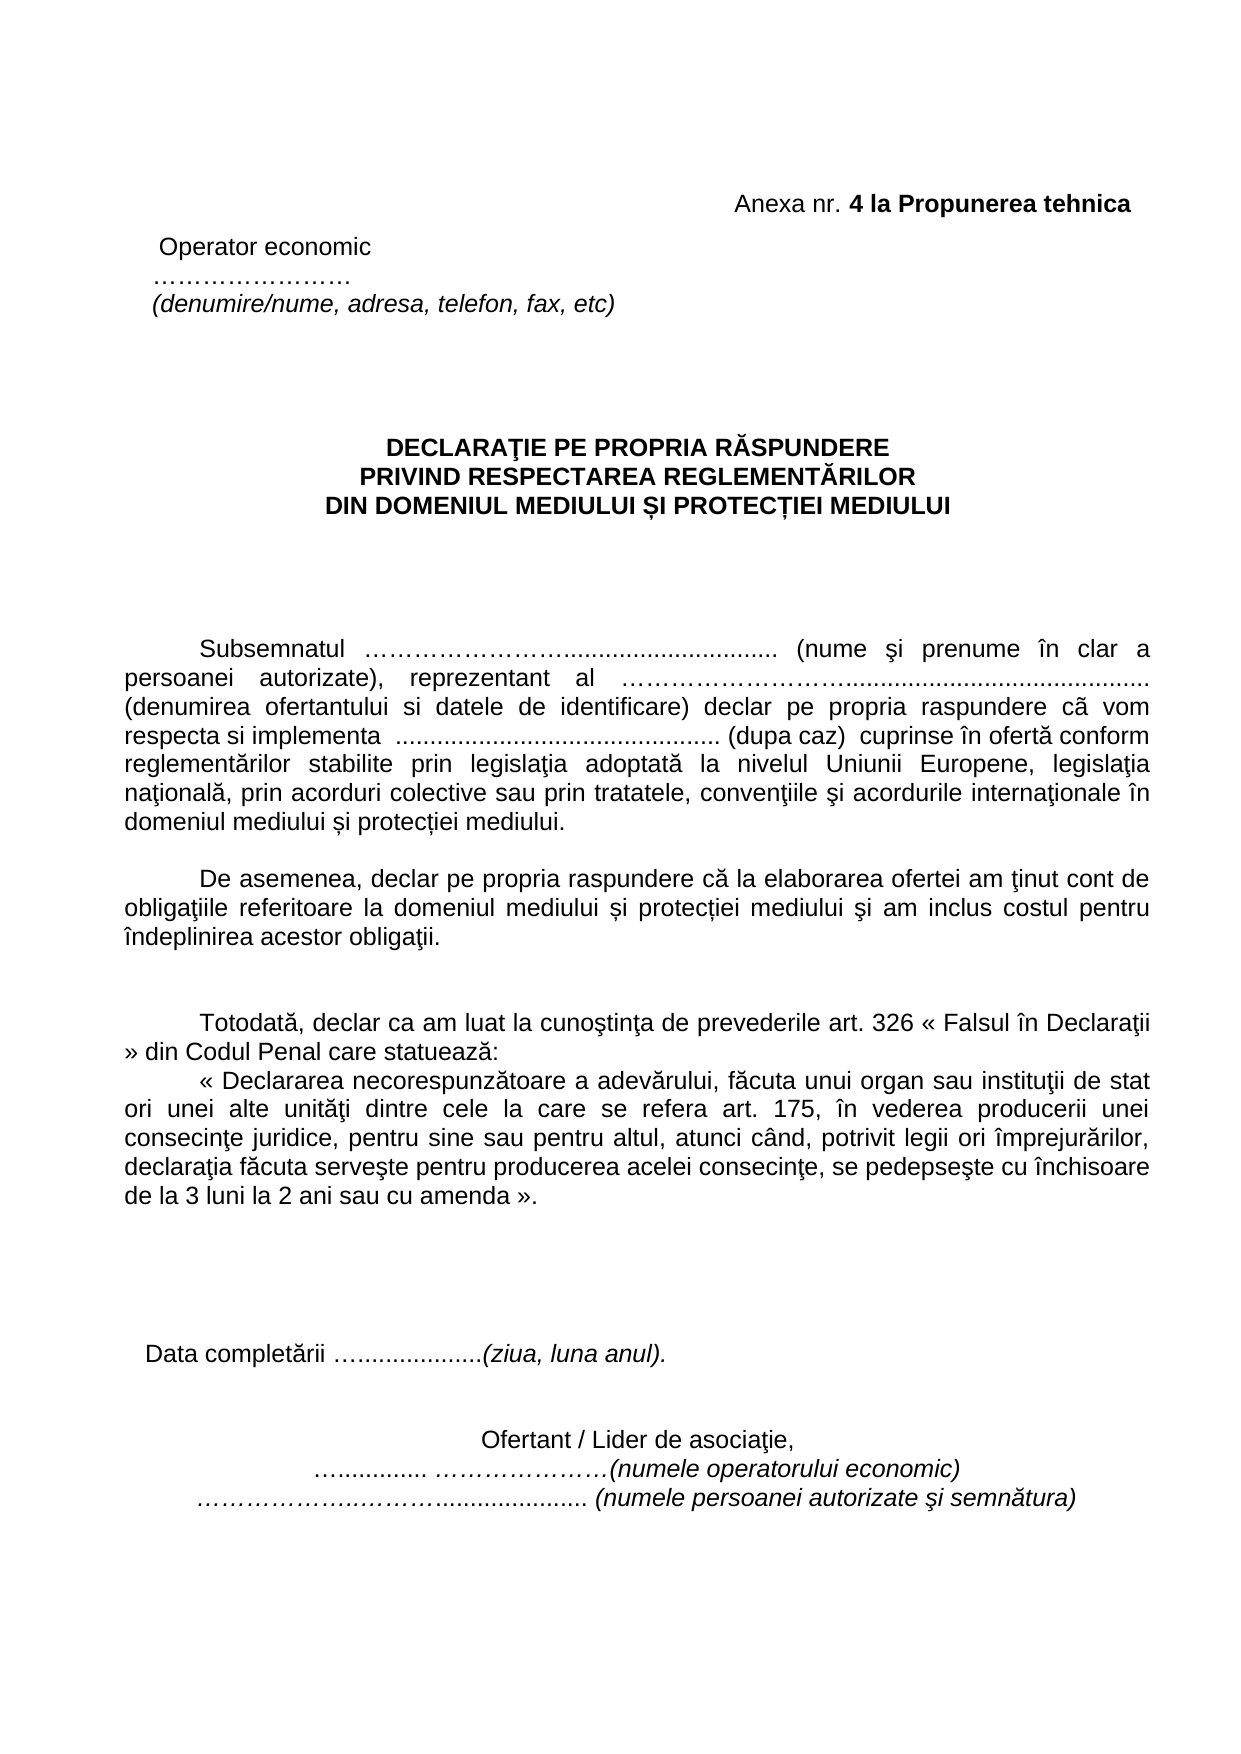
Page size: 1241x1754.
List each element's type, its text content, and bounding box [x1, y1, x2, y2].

text Subsemnatul ……………………............................... (nume şi prenume în clar a persoanei autorizate), reprezentant al ………………………............................................ (denumirea ofertantului si datele de identificare) declar pe propria raspundere cã vom respecta si implementa ............................................... (dupa caz) cuprinse în ofertă conform reglementărilor stabilite prin legislaţia adoptată la nivelul Uniunii Europene, legislaţia naţională, prin acorduri colective sau prin tratatele, convenţiile şi acordurile internaţionale în domeniul mediului și protecției mediului. [124, 634, 1152, 836]
text …............. …………………(numele operatorului economic) [124, 1454, 1152, 1483]
text « Declararea necorespunzătoare a adevărului, făcuta unui organ sau instituţii de stat ori unei alte unităţi dintre cele la care se refera art. 175, în vederea producerii unei consecinţe juridice, pentru sine sau pentru altul, atunci când, potrivit legii ori împrejurărilor, declaraţia făcuta serveşte pentru producerea acelei consecinţe, se pedepseşte cu închisoare de la 3 luni la 2 ani sau cu amenda ». [124, 1066, 1152, 1209]
text Data completării …..................(ziua, luna anul). [124, 1339, 1152, 1368]
text DIN DOMENIUL MEDIULUI ȘI PROTECȚIEI MEDIULUI [124, 491, 1152, 519]
text …………………… [124, 261, 1152, 289]
text (denumire/nume, adresa, telefon, fax, etc) [124, 289, 1152, 318]
text Anexa nr. 4 la Propunerea tehnica [124, 189, 1152, 218]
text De asemenea, declar pe propria raspundere că la elaborarea ofertei am ţinut cont de obligaţiile referitoare la domeniul mediului și protecției mediului şi am inclus costul pentru îndeplinirea acestor obligaţii. [124, 864, 1152, 951]
text PRIVIND RESPECTAREA REGLEMENTĂRILOR [124, 462, 1152, 491]
text DECLARAŢIE PE PROPRIA RĂSPUNDERE [124, 433, 1152, 462]
text ………………..………...................... (numele persoanei autorizate şi semnătura) [124, 1483, 1152, 1511]
text Ofertant / Lider de asociaţie, [124, 1425, 1152, 1454]
text Totodată, declar ca am luat la cunoştinţa de prevederile art. 326 « Falsul în Declaraţii » din Codul Penal care statuează: [124, 1008, 1152, 1066]
text Operator economic [124, 232, 1152, 261]
